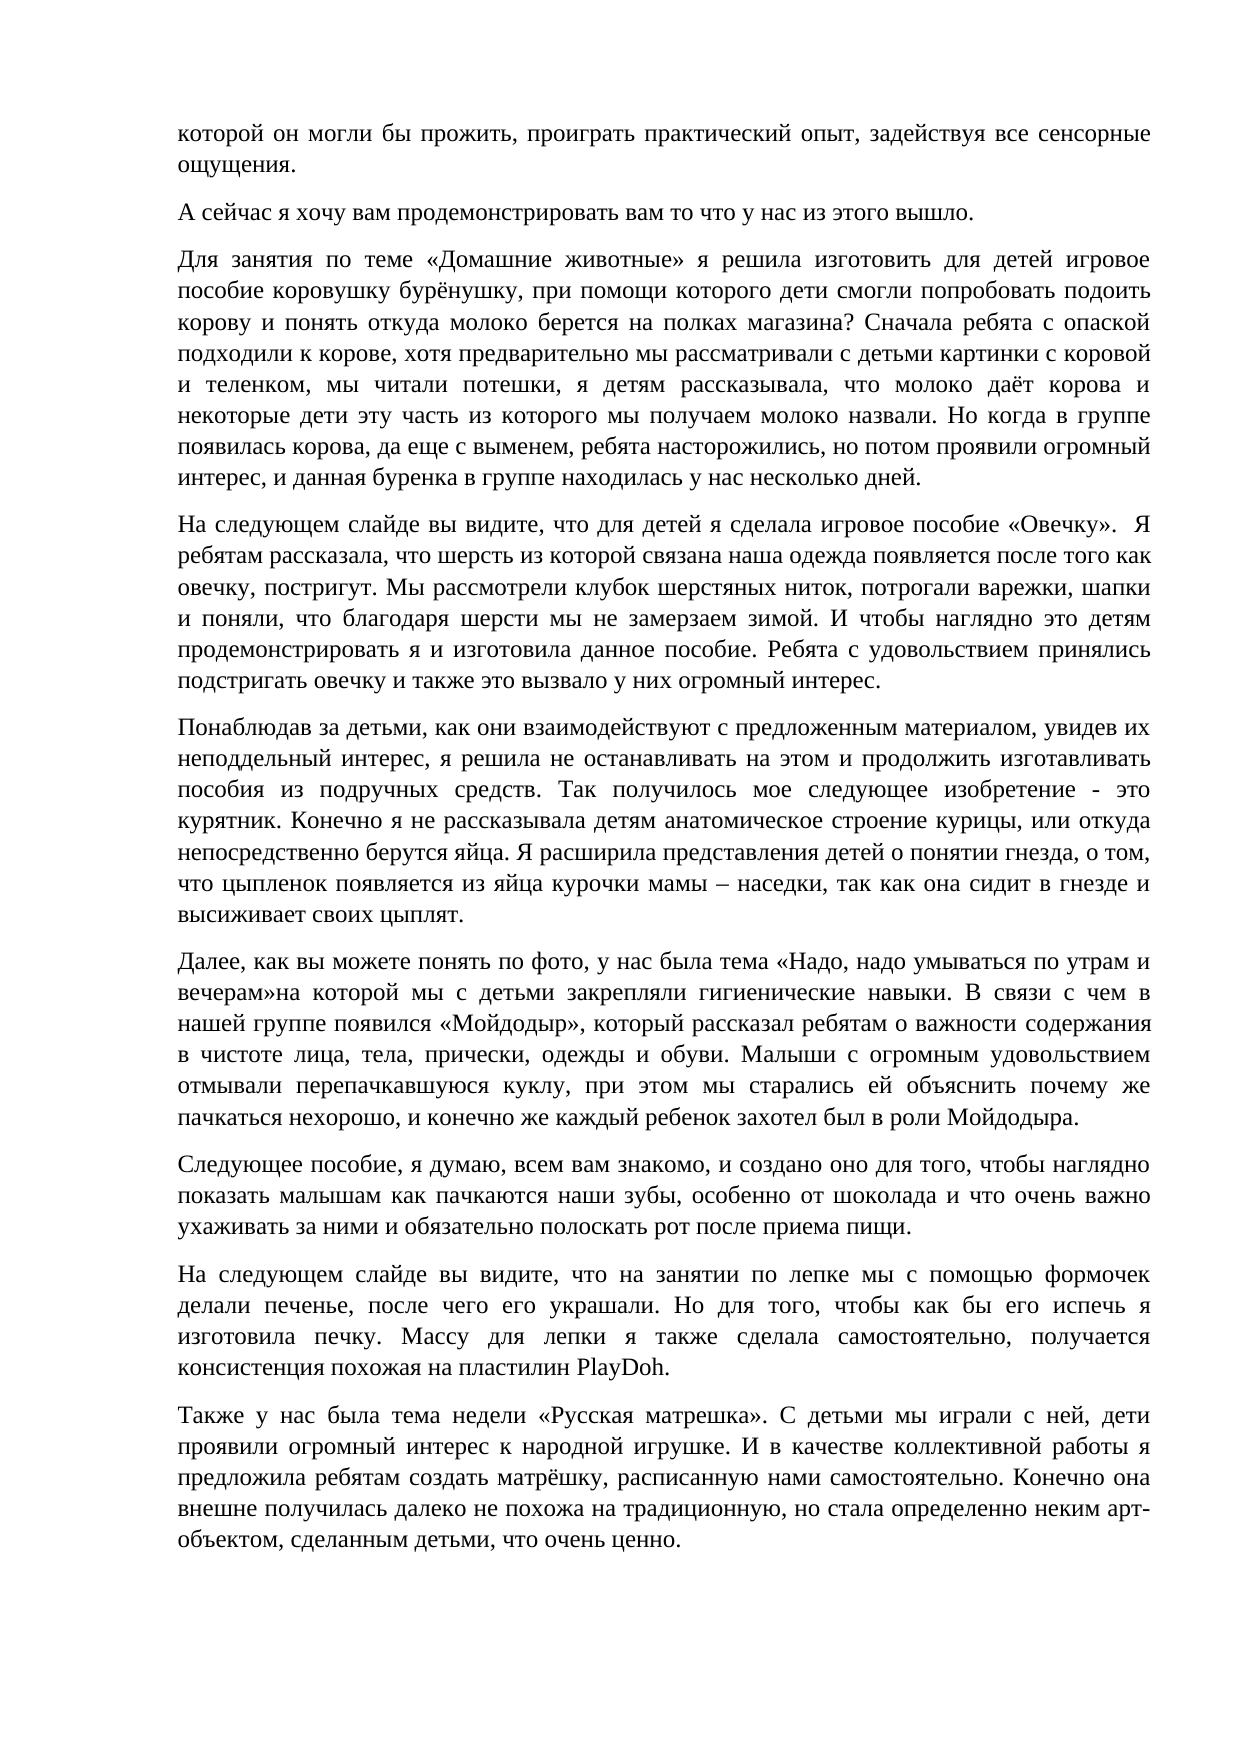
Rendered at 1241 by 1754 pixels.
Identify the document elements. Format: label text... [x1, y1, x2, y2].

text Также у нас была тема недели «Русская матрешка». С детьми мы играли с ней, дети проявили огромный интерес к народной игрушке. И в качестве коллективной работы я предложила ребятам создать матрёшку, расписанную нами самостоятельно. Конечно она внешне получилась далеко не похожа на традиционную, но стала определенно неким арт-объектом, сделанным детьми, что очень ценно. [177, 1522, 1152, 1553]
text Следующее пособие, я думаю, всем вам знакомо, и создано оно для того, чтобы наглядно показать малышам как пачкаются наши зубы, особенно от шоколада и что очень важно ухаживать за ними и обязательно полоскать рот после приема пищи. [177, 1209, 1152, 1240]
text Далее, как вы можете понять по фото, у нас была тема «Надо, надо умываться по утрам и вечерам»на которой мы с детьми закрепляли гигиенические навыки. В связи с чем в нашей группе появился «Мойдодыр», который рассказал ребятам о важности содержания в чистоте лица, тела, прически, одежды и обуви. Малыши с огромным удовольствием отмывали перепачкавшуюся куклу, при этом мы старались ей объяснить почему же пачкаться нехорошо, и конечно же каждый ребенок захотел был в роли Мойдодыра. [177, 1099, 1152, 1130]
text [177, 118, 1152, 178]
text А сейчас я хочу вам продемонстрировать вам то что у нас из этого вышло. [177, 197, 1152, 226]
text На следующем слайде вы видите, что на занятии по лепке мы с помощью формочек делали печенье, после чего его украшали. Но для того, чтобы как бы его испечь я изготовила печку. Массу для лепки я также сделала самостоятельно, получается консистенция похожая на пластилин PlayDoh. [177, 1350, 1152, 1381]
text Понаблюдав за детьми, как они взаимодействуют с предложенным материалом, увидев их неподдельный интерес, я решила не останавливать на этом и продолжить изготавливать пособия из подручных средств. Так получилось мое следующее изобретение - это курятник. Конечно я не рассказывала детям анатомическое строение курицы, или откуда непосредственно берутся яйца. Я расширила представления детей о понятии гнезда, о том, что цыпленок появляется из яйца курочки мамы – наседки, так как она сидит в гнезде и высиживает своих цыплят. [177, 712, 1152, 927]
text Далее, как вы можете понять по фото, у нас была тема «Надо, надо умываться по утрам и вечерам»на которой мы с детьми закрепляли гигиенические навыки. В связи с чем в нашей группе появился «Мойдодыр», который рассказал ребятам о важности содержания в чистоте лица, тела, прически, одежды и обуви. Малыши с огромным удовольствием отмывали перепачкавшуюся куклу, при этом мы старались ей объяснить почему же пачкаться нехорошо, и конечно же каждый ребенок захотел был в роли Мойдодыра. [177, 946, 1152, 1040]
text На следующем слайде вы видите, что для детей я сделала игровое пособие «Овечку». Я ребятам рассказала, что шерсть из которой связана наша одежда появляется после того как овечку, постригут. Мы рассмотрели клубок шерстяных ниток, потрогали варежки, шапки и поняли, что благодаря шерсти мы не замерзаем зимой. И чтобы наглядно это детям продемонстрировать я и изготовила данное пособие. Ребята с удовольствием принялись подстригать овечку и также это вызвало у них огромный интерес. [177, 509, 1152, 693]
text Для занятия по теме «Домашние животные» я решила изготовить для детей игровое пособие коровушку бурёнушку, при помощи которого дети смогли попробовать подоить корову и понять откуда молоко берется на полках магазина? Сначала ребята с опаской подходили к корове, хотя предварительно мы рассматривали с детьми картинки с коровой и теленком, мы читали потешки, я детям рассказывала, что молоко даёт корова и некоторые дети эту часть из которого мы получаем молоко назвали. Но когда в группе появилась корова, да еще с выменем, ребята насторожились, но потом проявили огромный интерес, и данная буренка в группе находилась у нас несколько дней. [177, 244, 1152, 491]
